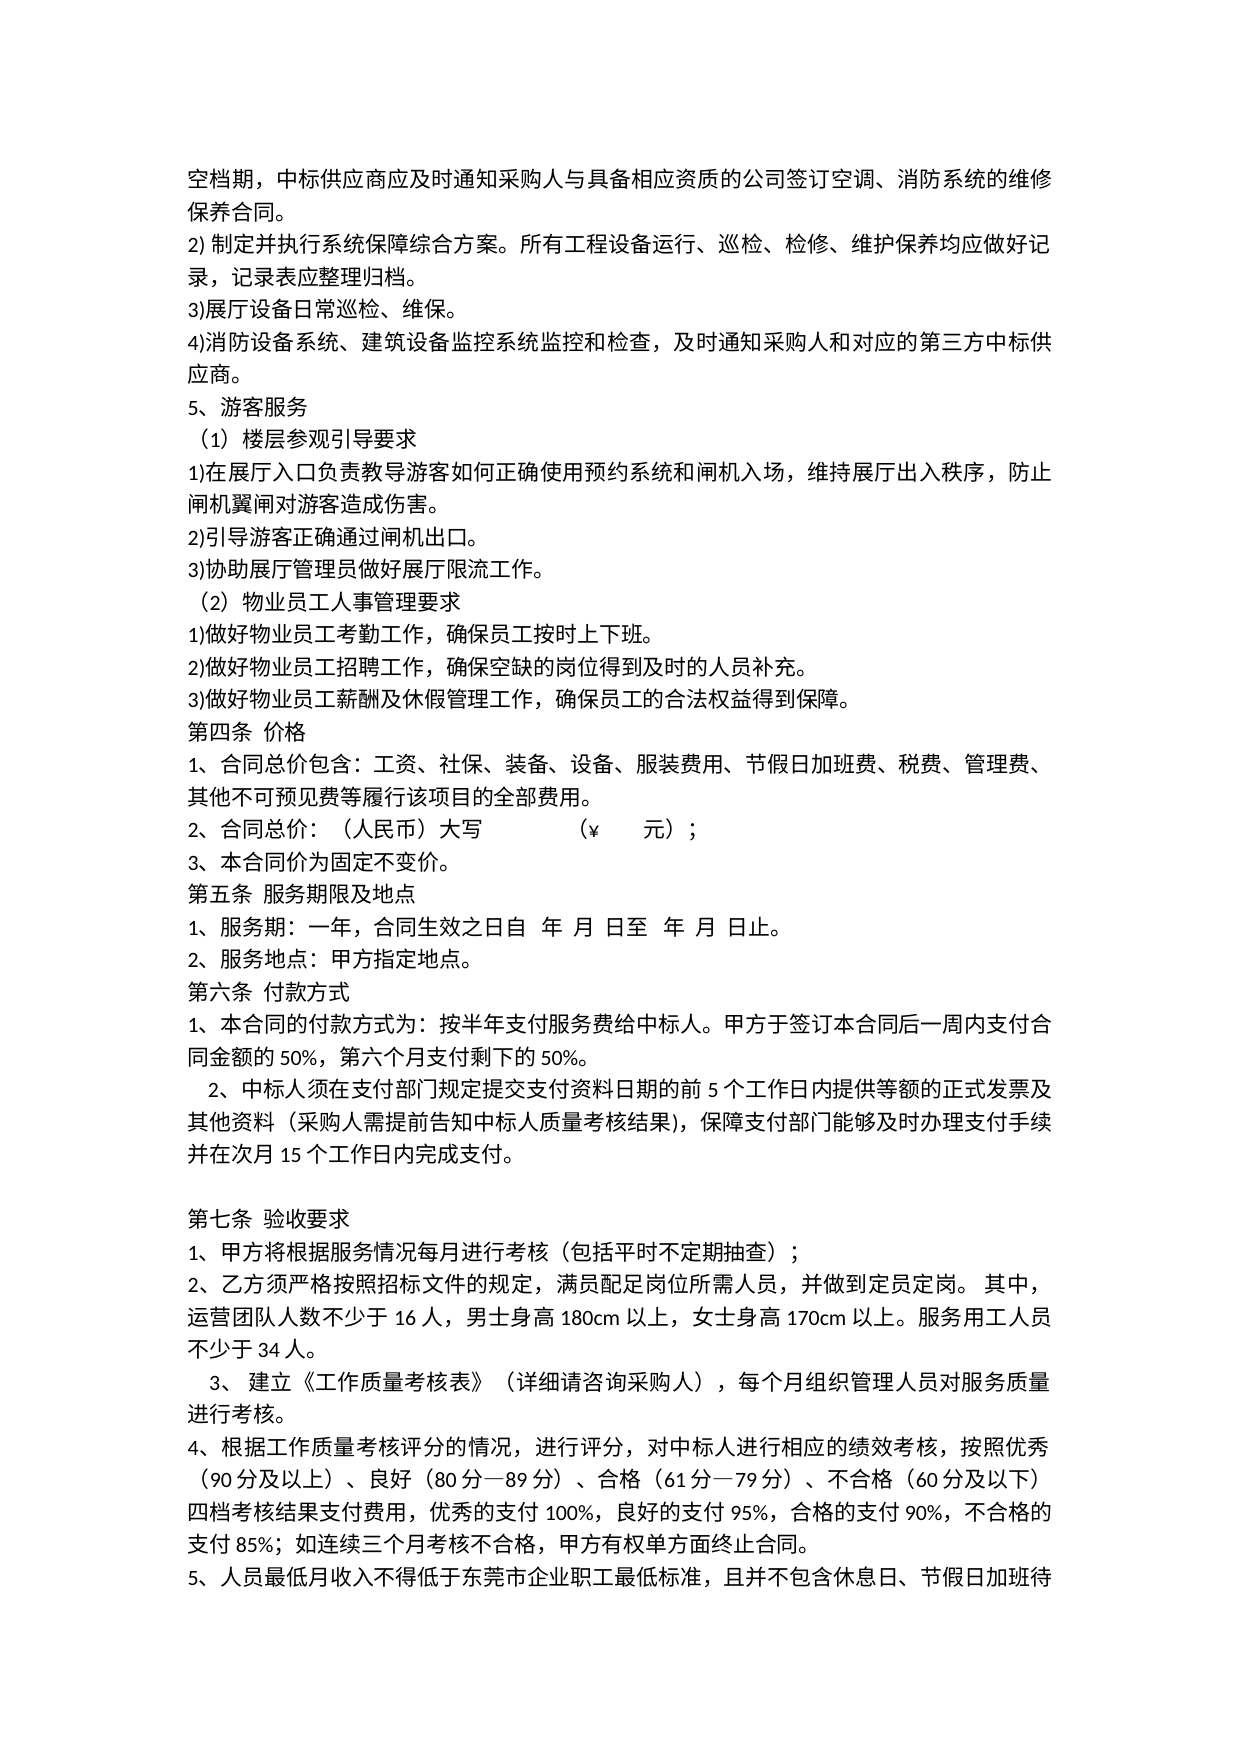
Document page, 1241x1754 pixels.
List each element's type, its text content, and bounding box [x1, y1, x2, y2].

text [187, 1559, 1053, 1592]
text 第四条 价格 [187, 714, 1053, 747]
text 3)做好物业员工薪酬及休假管理工作，确保员工的合法权益得到保障。 [187, 682, 1053, 714]
text 2、中标人须在支付部门规定提交支付资料日期的前5个工作日内提供等额的正式发票及其他资料（采购人需提前告知中标人质量考核结果)，保障支付部门能够及时办理支付手续并在次月15个工作日内完成支付。 [187, 1072, 1053, 1169]
text 3)协助展厅管理员做好展厅限流工作。 [187, 552, 1053, 584]
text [187, 162, 1053, 227]
text 2、服务地点：甲方指定地点。 [187, 942, 1053, 974]
text 4)消防设备系统、建筑设备监控系统监控和检查，及时通知采购人和对应的第三方中标供应商。 [187, 324, 1053, 389]
text 2)引导游客正确通过闸机出口。 [187, 519, 1053, 552]
text 3)展厅设备日常巡检、维保。 [187, 292, 1053, 324]
text （1）楼层参观引导要求 [187, 422, 1053, 454]
text 3、 建立《工作质量考核表》（详细请咨询采购人），每个月组织管理人员对服务质量进行考核。 [187, 1364, 1053, 1429]
text 第五条 服务期限及地点 [187, 877, 1053, 909]
text 第七条 验收要求 [187, 1202, 1053, 1234]
text 3、本合同价为固定不变价。 [187, 844, 1053, 877]
text 第六条 付款方式 [187, 974, 1053, 1007]
text 2)做好物业员工招聘工作，确保空缺的岗位得到及时的人员补充。 [187, 649, 1053, 682]
text 1)做好物业员工考勤工作，确保员工按时上下班。 [187, 617, 1053, 649]
text 2、合同总价：（人民币）大写 （¥ 元）； [187, 812, 1053, 844]
text 1、合同总价包含：工资、社保、装备、设备、服装费用、节假日加班费、税费、管理费、其他不可预见费等履行该项目的全部费用。 [187, 747, 1053, 812]
text （2）物业员工人事管理要求 [187, 584, 1053, 617]
text 5、游客服务 [187, 389, 1053, 422]
text 4、根据工作质量考核评分的情况，进行评分，对中标人进行相应的绩效考核，按照优秀（90分及以上）、良好（80分—89分）、合格（61分—79分）、不合格（60分及以下）四档考核结果支付费用，优秀的支付100%，良好的支付95%，合格的支付90%，不合格的支付85%；如连续三个月考核不合格，甲方有权单方面终止合同。 [187, 1429, 1053, 1559]
text 1、服务期：一年，合同生效之日自 年 月 日至 年 月 日止。 [187, 909, 1053, 942]
text 1、本合同的付款方式为：按半年支付服务费给中标人。甲方于签订本合同后一周内支付合同金额的50%，第六个月支付剩下的50%。 [187, 1007, 1053, 1072]
text 1)在展厅入口负责教导游客如何正确使用预约系统和闸机入场，维持展厅出入秩序，防止闸机翼闸对游客造成伤害。 [187, 454, 1053, 519]
text 1、甲方将根据服务情况每月进行考核（包括平时不定期抽查）； [187, 1234, 1053, 1267]
text 2) 制定并执行系统保障综合方案。所有工程设备运行、巡检、检修、维护保养均应做好记录，记录表应整理归档。 [187, 227, 1053, 292]
text 2、乙方须严格按照招标文件的规定，满员配足岗位所需人员，并做到定员定岗。 其中，运营团队人数不少于16人，男士身高180cm以上，女士身高170cm以上。服务用工人员不少于34人。 [187, 1267, 1053, 1364]
